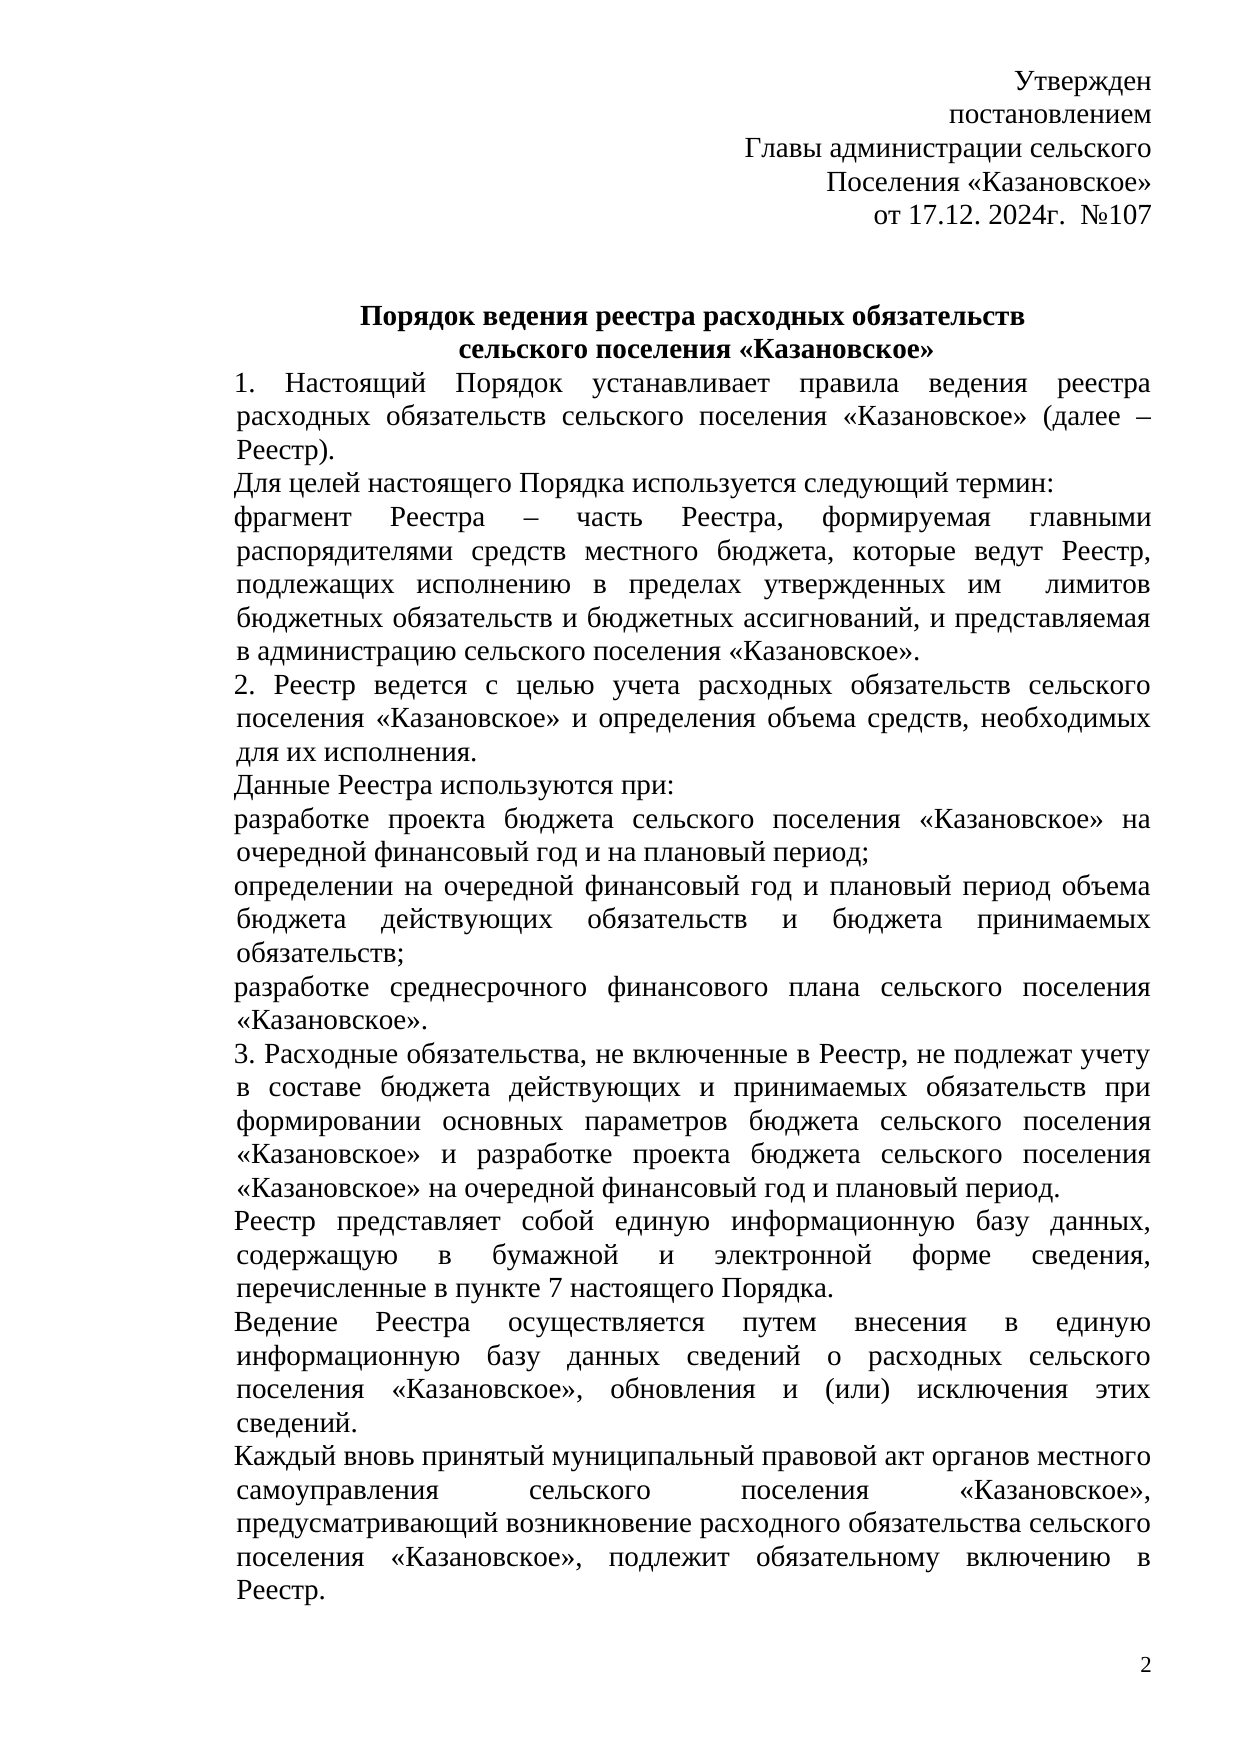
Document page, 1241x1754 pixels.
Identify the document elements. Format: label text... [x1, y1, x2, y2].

text Главы администрации сельского [233, 130, 1152, 164]
text Поселения «Казановское» [233, 164, 1152, 197]
text разработке среднесрочного финансового плана сельского поселения «Казановское». [233, 969, 1152, 1036]
text определении на очередной финансовый год и плановый период объема бюджета действующих обязательств и бюджета принимаемых обязательств; [233, 868, 1152, 969]
text Каждый вновь принятый муниципальный правовой акт органов местного самоуправления сельского поселения «Казановское», предусматривающий возникновение расходного обязательства сельского поселения «Казановское», подлежит обязательному включению в Реестр. [233, 1438, 1152, 1606]
text Ведение Реестра осуществляется путем внесения в единую информационную базу данных сведений о расходных сельского поселения «Казановское», обновления и (или) исключения этих сведений. [233, 1304, 1152, 1438]
text Данные Реестра используются при: [233, 767, 1152, 801]
text Реестр представляет собой единую информационную базу данных, содержащую в бумажной и электронной форме сведения, перечисленные в пункте 7 настоящего Порядка. [233, 1203, 1152, 1304]
text 2. Реестр ведется с целью учета расходных обязательств сельского поселения «Казановское» и определения объема средств, необходимых для их исполнения. [233, 667, 1152, 767]
text Для целей настоящего Порядка используется следующий термин: [233, 466, 1152, 499]
text сельского поселения «Казановское» [233, 331, 1152, 365]
text разработке проекта бюджета сельского поселения «Казановское» на очередной финансовый год и на плановый период; [233, 801, 1152, 868]
text 3. Расходные обязательства, не включенные в Реестр, не подлежат учету в составе бюджета действующих и принимаемых обязательств при формировании основных параметров бюджета сельского поселения «Казановское» и разработке проекта бюджета сельского поселения «Казановское» на очередной финансовый год и плановый период. [233, 1036, 1152, 1203]
text фрагмент Реестра – часть Реестра, формируемая главными распорядителями средств местного бюджета, которые ведут Реестр, подлежащих исполнению в пределах утвержденных им лимитов бюджетных обязательств и бюджетных ассигнований, и представляемая в администрацию сельского поселения «Казановское». [233, 499, 1152, 667]
text Утвержден [233, 63, 1152, 97]
text 1. Настоящий Порядок устанавливает правила ведения реестра расходных обязательств сельского поселения «Казановское» (далее – Реестр). [233, 365, 1152, 466]
text постановлением [233, 97, 1152, 130]
text от 17.12. 2024г. №107 [233, 197, 1152, 231]
text Порядок ведения реестра расходных обязательств [233, 298, 1152, 331]
